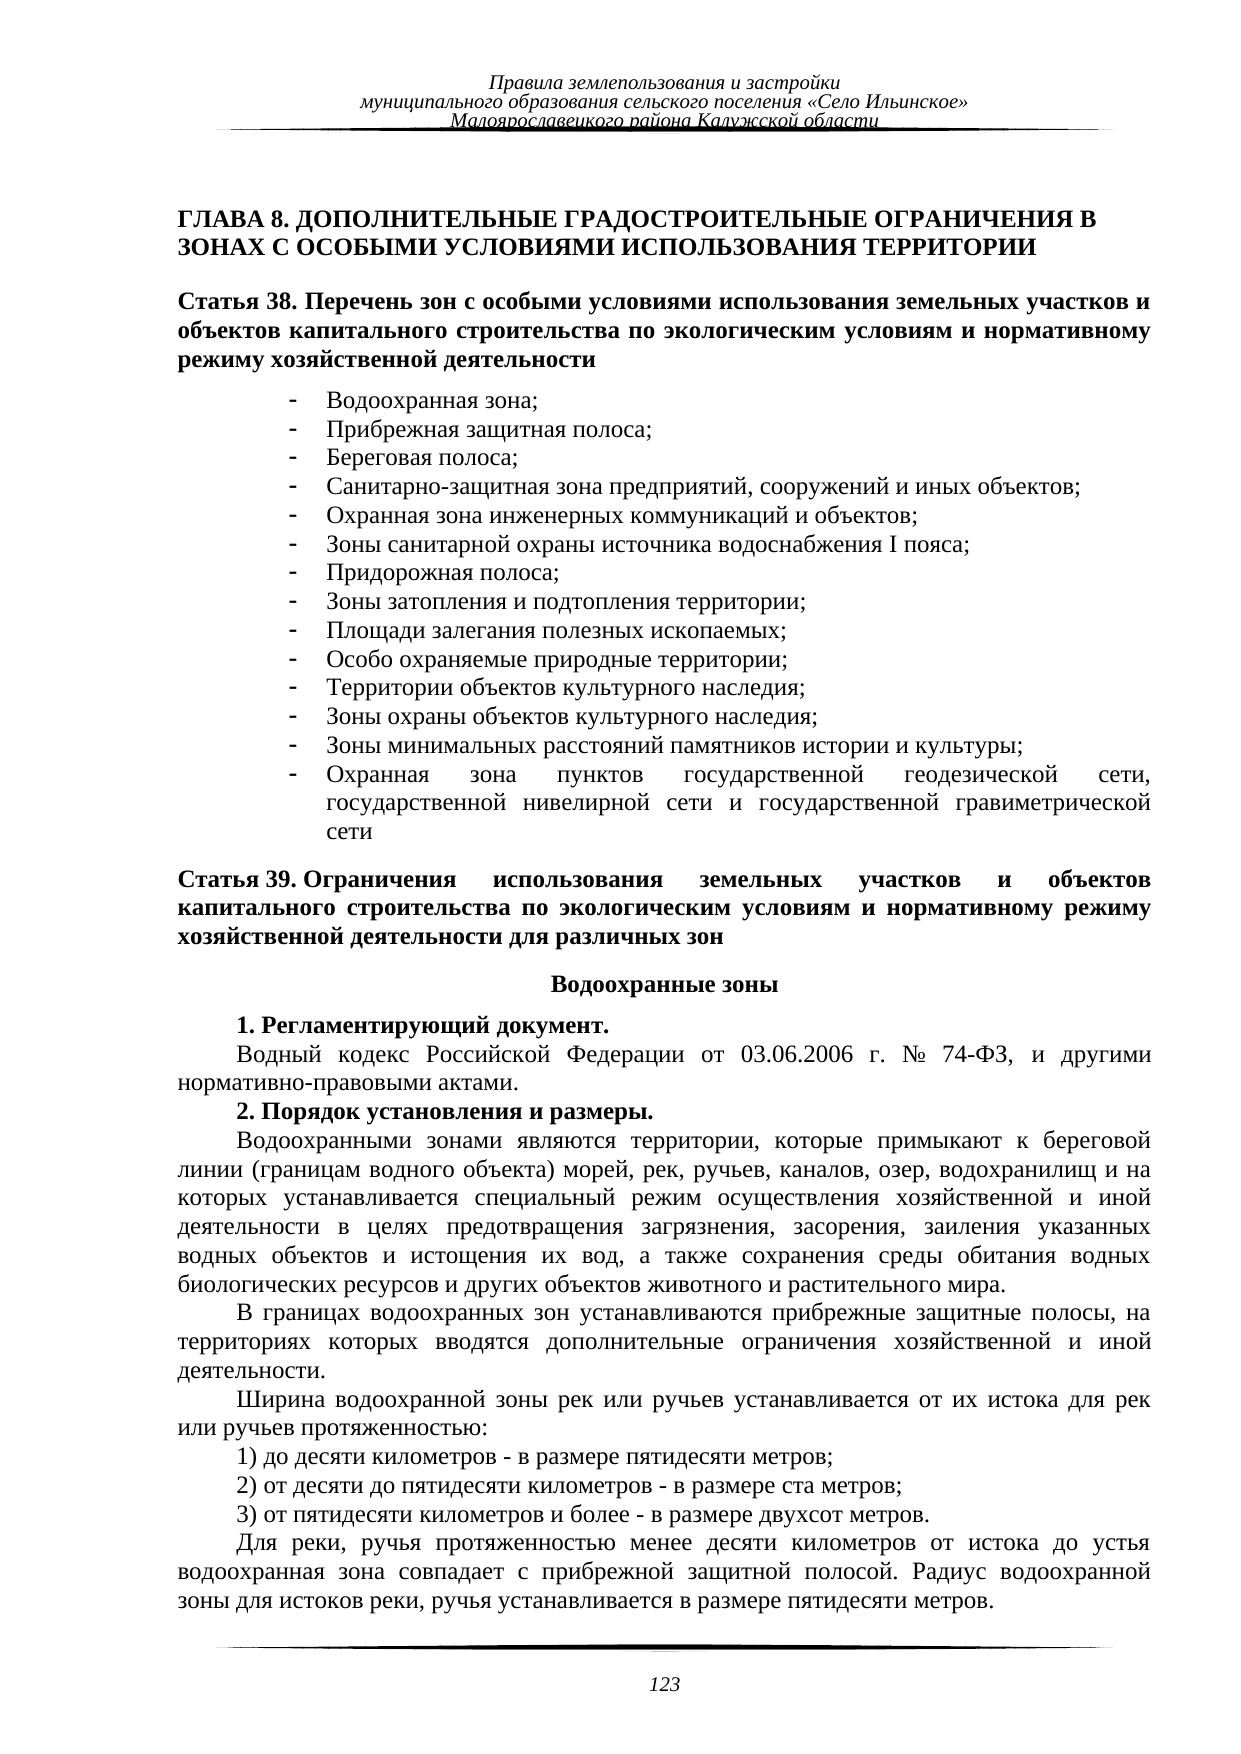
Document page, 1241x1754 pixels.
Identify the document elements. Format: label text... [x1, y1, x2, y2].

text 2) от десяти до пятидесяти километров - в размере ста метров; [177, 1470, 1152, 1499]
list Особо охраняемые природные территории; [288, 644, 1152, 672]
text В границах водоохранных зон устанавливаются прибрежные защитные полосы, на территориях которых вводятся дополнительные ограничения хозяйственной и иной деятельности. [177, 1297, 1152, 1384]
list Зоны минимальных расстояний памятников истории и культуры; [288, 730, 1152, 759]
list Санитарно-защитная зона предприятий, сооружений и иных объектов; [288, 471, 1152, 500]
list Зоны охраны объектов культурного наследия; [288, 701, 1152, 730]
list Охранная зона инженерных коммуникаций и объектов; [288, 500, 1152, 529]
text Ширина водоохранной зоны рек или ручьев устанавливается от их истока для рек или ручьев протяженностью: [177, 1384, 1152, 1441]
list Береговая полоса; [288, 442, 1152, 471]
text Водоохранные зоны [177, 969, 1152, 997]
list Прибрежная защитная полоса; [288, 414, 1152, 442]
list Придорожная полоса; [288, 557, 1152, 586]
picture [215, 125, 1113, 134]
text Статья 38. Перечень зон с особыми условиями использования земельных участков и объектов капитального строительства по экологическим условиям и нормативному режиму хозяйственной деятельности [177, 286, 1152, 372]
text 3) от пятидесяти километров и более - в размере двухсот метров. [177, 1499, 1152, 1527]
text Водный кодекс Российской Федерации от 03.06.2006 г. № 74-ФЗ, и другими нормативно-правовыми актами. [177, 1039, 1152, 1096]
text 1) до десяти километров - в размере пятидесяти метров; [177, 1441, 1152, 1470]
list Площади залегания полезных ископаемых; [288, 615, 1152, 644]
list Зоны санитарной охраны источника водоснабжения I пояса; [288, 529, 1152, 557]
list Водоохранная зона; [288, 385, 1152, 414]
subtitle Глава 8. Дополнительные градостроительные ограничения в зонах с особыми условиями использования территории [177, 204, 1152, 261]
list Зоны затопления и подтопления территории; [288, 586, 1152, 615]
text 1. Регламентирующий документ. [177, 1010, 1152, 1039]
picture [215, 1643, 1113, 1652]
text Для реки, ручья протяженностью менее десяти километров от истока до устья водоохранная зона совпадает с прибрежной защитной полосой. Радиус водоохранной зоны для истоков реки, ручья устанавливается в размере пятидесяти метров. [177, 1527, 1152, 1614]
text Водоохранными зонами являются территории, которые примыкают к береговой линии (границам водного объекта) морей, рек, ручьев, каналов, озер, водохранилищ и на которых устанавливается специальный режим осуществления хозяйственной и иной деятельности в целях предотвращения загрязнения, засорения, заиления указанных водных объектов и истощения их вод, а также сохранения среды обитания водных биологических ресурсов и других объектов животного и растительного мира. [177, 1125, 1152, 1297]
text Статья 39. Ограничения использования земельных участков и объектов капитального строительства по экологическим условиям и нормативному режиму хозяйственной деятельности для различных зон [177, 864, 1152, 950]
list Охранная зона пунктов государственной геодезической сети, государственной нивелирной сети и государственной гравиметрической сети [288, 759, 1152, 845]
list Территории объектов культурного наследия; [288, 672, 1152, 701]
text 2. Порядок установления и размеры. [177, 1096, 1152, 1125]
